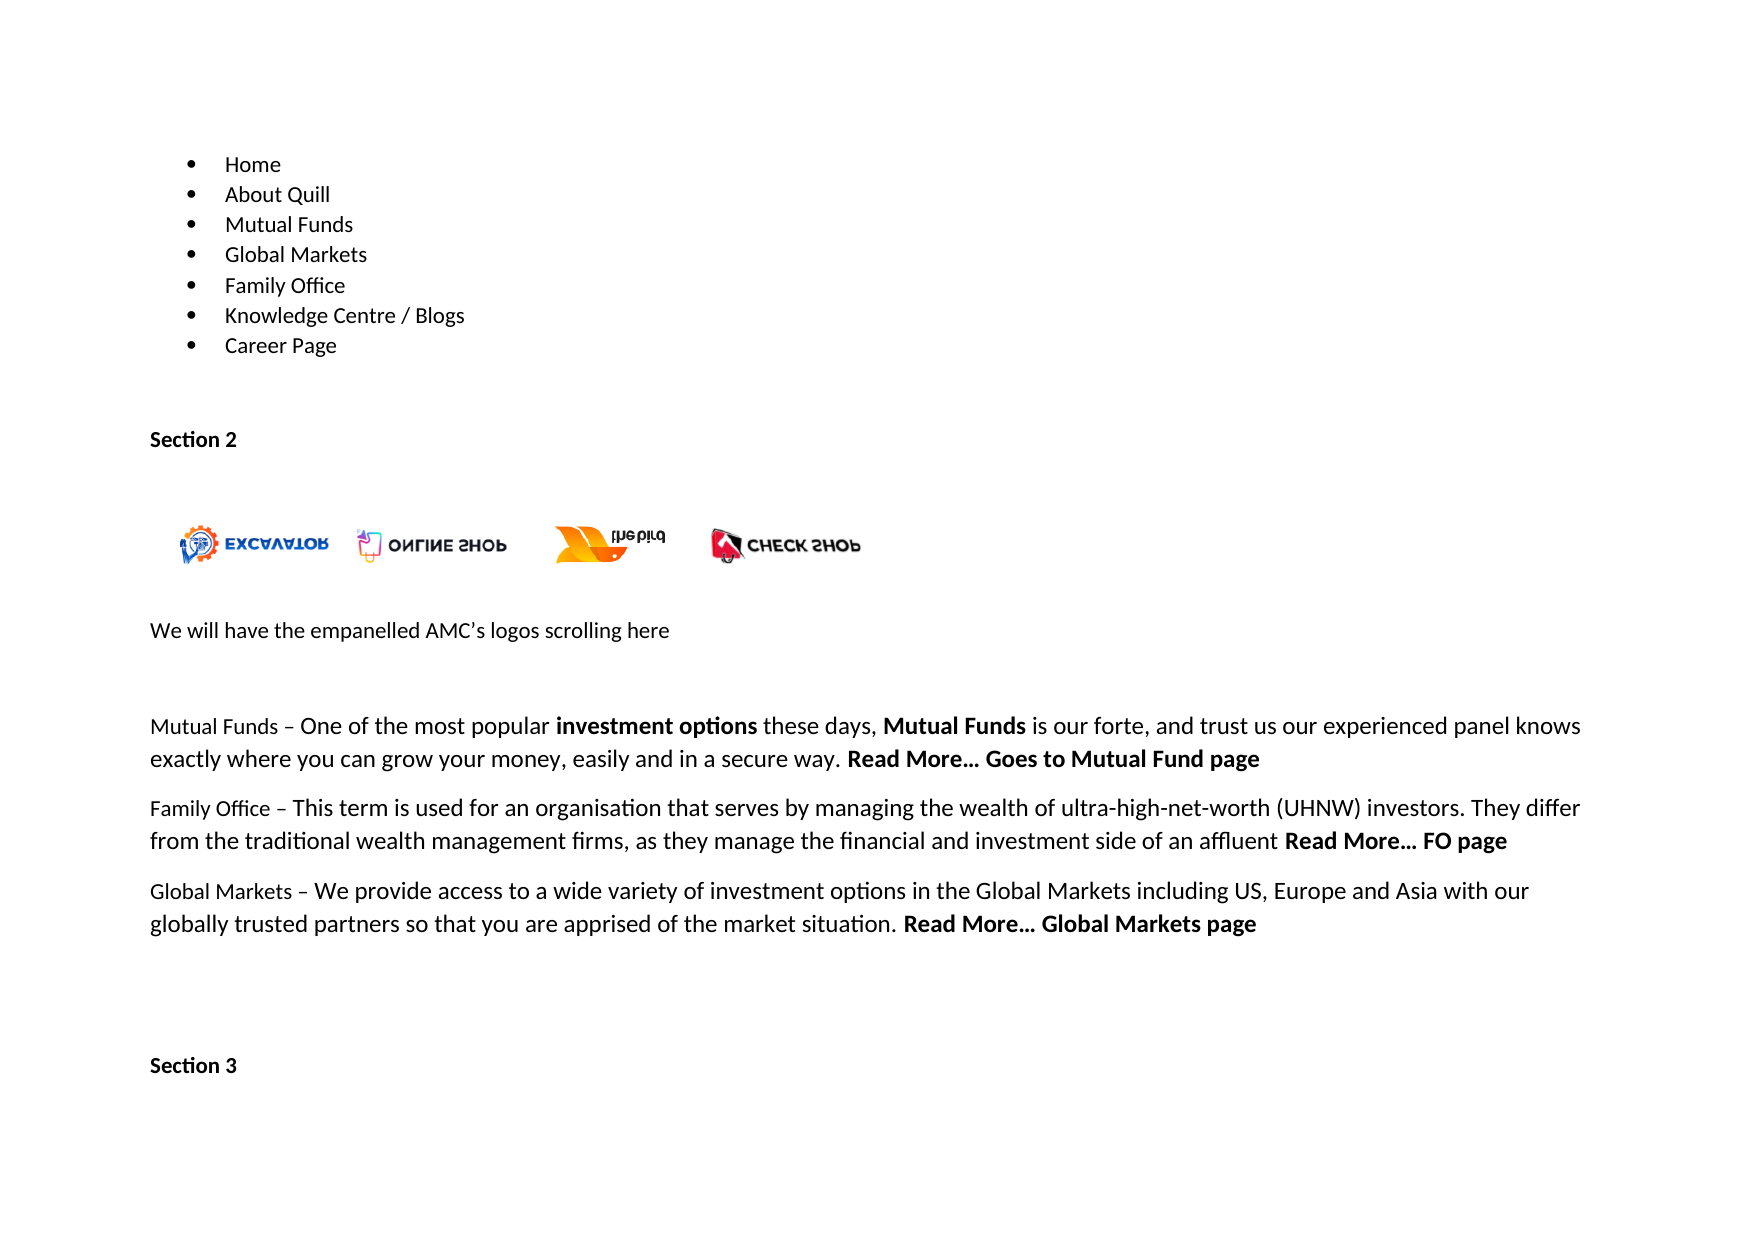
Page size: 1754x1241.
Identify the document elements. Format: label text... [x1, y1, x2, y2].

list Global Markets [187, 241, 1604, 269]
list Mutual Funds [187, 210, 1604, 238]
list Career Page [187, 331, 1604, 359]
list Family Office [187, 271, 1604, 299]
list Knowledge Centre / Blogs [187, 301, 1604, 329]
list About Quill [187, 180, 1604, 208]
text Section 3 [150, 1051, 1604, 1079]
text Mutual Funds – One of the most popular investment options these days, Mutual Funds is our forte, and trust us our experienced panel knows exactly where you can grow your money, easily and in a secure way. Read More… Goes to Mutual Fund page [150, 710, 1604, 773]
picture [150, 471, 883, 597]
list Home [187, 150, 1604, 178]
text We will have the empanelled AMC’s logos scrolling here [150, 616, 1604, 644]
text Global Markets – We provide access to a wide variety of investment options in the Global Markets including US, Europe and Asia with our globally trusted partners so that you are apprised of the market situation. Read More… Global Markets page [150, 875, 1604, 938]
text Family Office – This term is used for an organisation that serves by managing the wealth of ultra-high-net-worth (UHNW) investors. They differ from the traditional wealth management firms, as they manage the financial and investment side of an affluent Read More… FO page [150, 792, 1604, 856]
text Section 2 [150, 425, 1604, 453]
